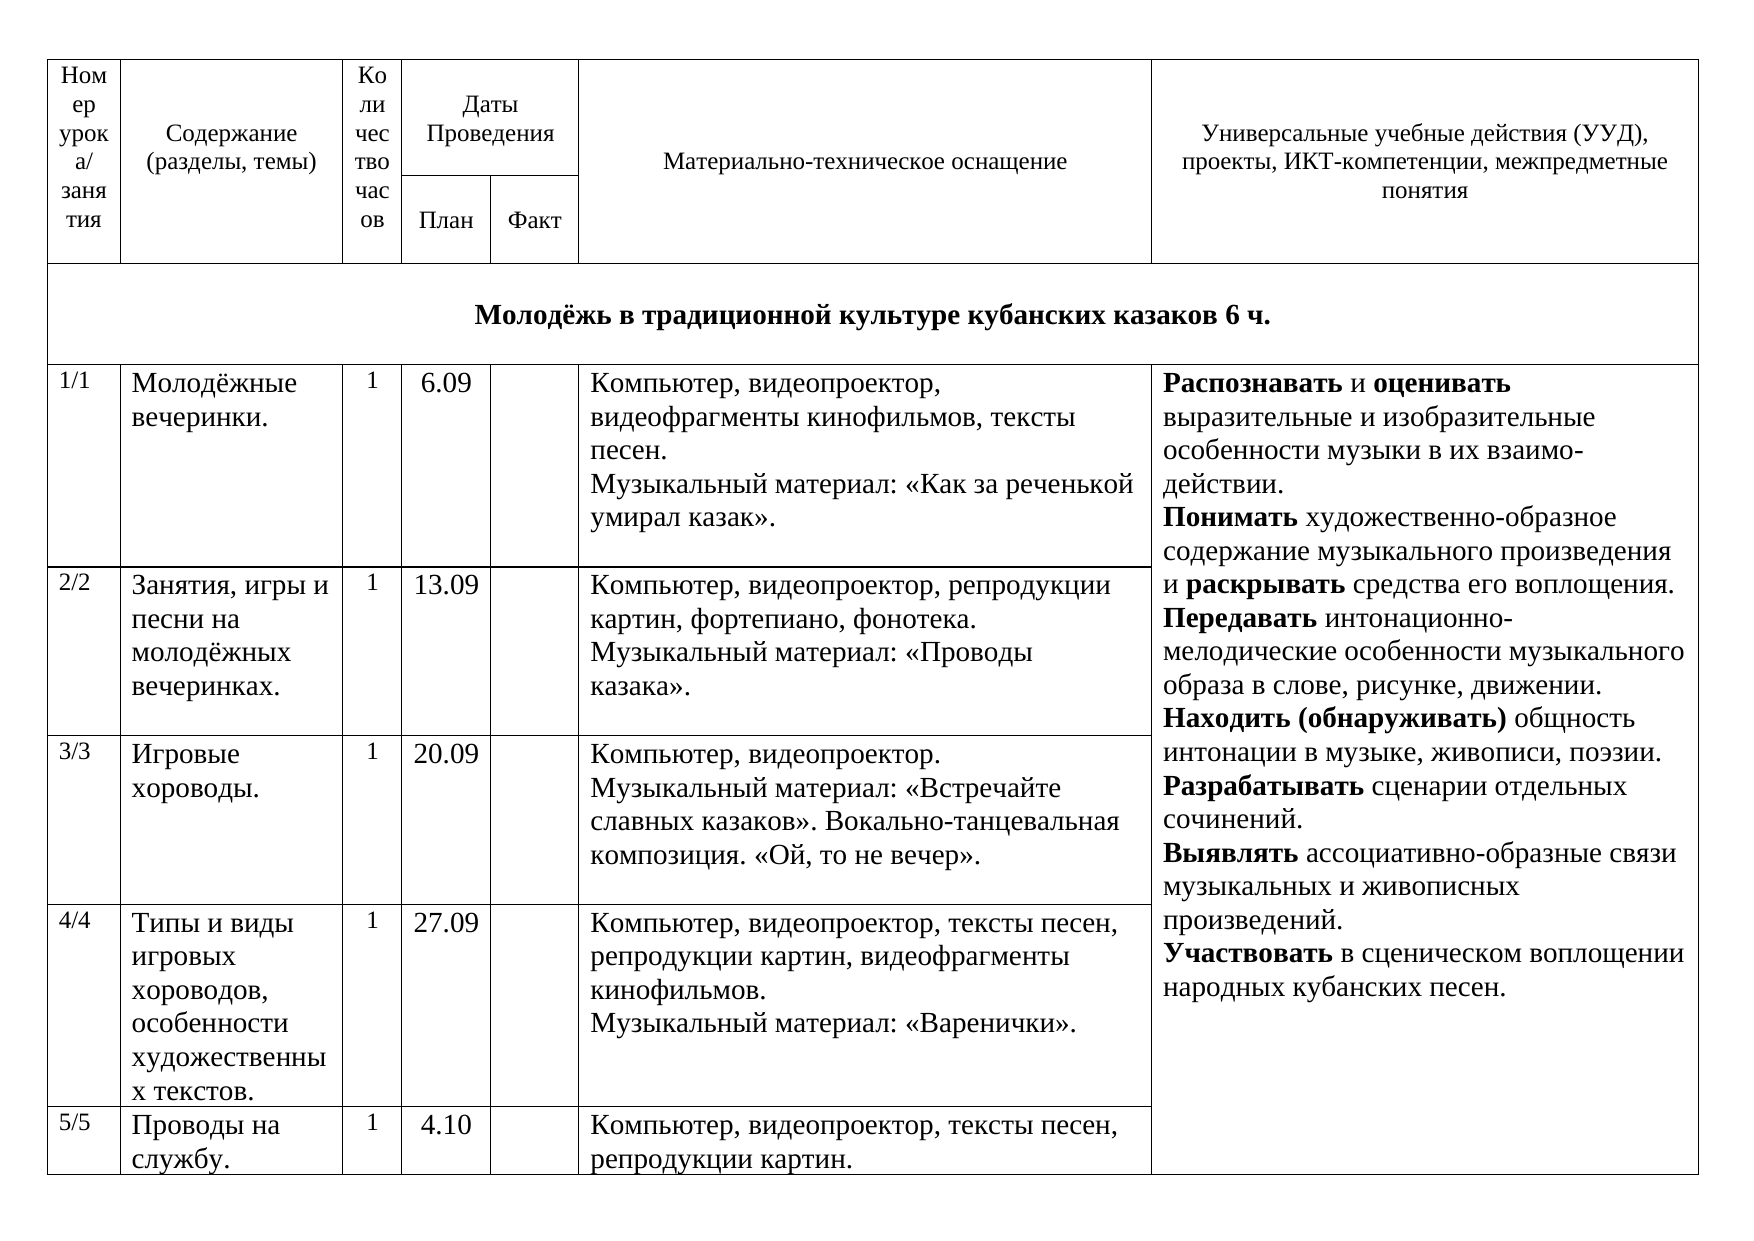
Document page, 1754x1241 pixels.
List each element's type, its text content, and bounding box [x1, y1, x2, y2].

table_cell 1 [343, 365, 401, 566]
table_cell [491, 1107, 578, 1174]
table_cell 1/1 [48, 365, 120, 566]
table_cell Проводы на службу. [121, 1107, 342, 1174]
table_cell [579, 1107, 1151, 1174]
table_cell [491, 736, 578, 904]
table_cell 3/3 [48, 736, 120, 904]
table_header Номер урока/занятия [48, 60, 120, 262]
table_cell 5/5 [48, 1107, 120, 1174]
table_cell 1 [343, 736, 401, 904]
table_header Универсальные учебные действия (УУД), проекты, ИКТ-компетенции, межпредметные понятия [1152, 60, 1698, 262]
table_cell 1 [343, 568, 401, 735]
table_cell 4.10 [402, 1107, 490, 1174]
table_cell 2/2 [48, 568, 120, 735]
table_cell Компьютер, видеопроектор, видеофрагменты кинофильмов, тексты песен. Музыкальный материал: «Как за реченькой умирал казак». [579, 365, 1151, 566]
table_cell 13.09 [402, 568, 490, 735]
table_cell 1 [343, 1107, 401, 1174]
table_cell Факт [491, 176, 578, 262]
table_cell Молодёжные вечеринки. [121, 365, 342, 566]
table_cell Распознавать и оценивать выразительные и изобразительные особенности музыки в их взаимодействии. Понимать художественно-образное содержание музыкального произведения и раскрывать средства его воплощения. Передавать интонационно-мелодические особенности музыкального образа в слове, рисунке, движении. Находить (обнаруживать) общность интонации в музыке, живописи, поэзии. Разрабатывать сценарии отдельных сочинений. Выявлять ассоциативно-образные связи музыкальных и живописных произведений. Участвовать в сценическом воплощении народных кубанских песен. [1152, 365, 1698, 1174]
table_header Содержание (разделы, темы) [121, 60, 342, 262]
table_cell 1 [343, 905, 401, 1106]
table_cell 4/4 [48, 905, 120, 1106]
table_cell Компьютер, видеопроектор, тексты песен, репродукции картин, видеофрагменты кинофильмов. Музыкальный материал: «Варенички». [579, 905, 1151, 1106]
table_cell [491, 365, 578, 566]
table_cell Игровые хороводы. [121, 736, 342, 904]
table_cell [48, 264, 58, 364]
table_cell Компьютер, видеопроектор, репродукции картин, фортепиано, фонотека. Музыкальный материал: «Проводы казака». [579, 568, 1151, 735]
table_cell Типы и виды игровых хороводов, особенности художественных текстов. [121, 905, 342, 1106]
table_cell 6.09 [402, 365, 490, 566]
table_cell Занятия, игры и песни на молодёжных вечеринках. [121, 568, 342, 735]
table_header Количество часов [343, 60, 401, 262]
table_cell 27.09 [402, 905, 490, 1106]
table_cell Компьютер, видеопроектор. Музыкальный материал: «Встречайте славных казаков». Вокально-танцевальная композиция. «Ой, то не вечер». [579, 736, 1151, 904]
table_cell [491, 568, 578, 735]
table_header Даты Проведения [402, 60, 578, 175]
table_cell [491, 905, 578, 1106]
table_cell 20.09 [402, 736, 490, 904]
table_cell План [402, 176, 490, 262]
table_header Материально-техническое оснащение [579, 60, 1151, 262]
